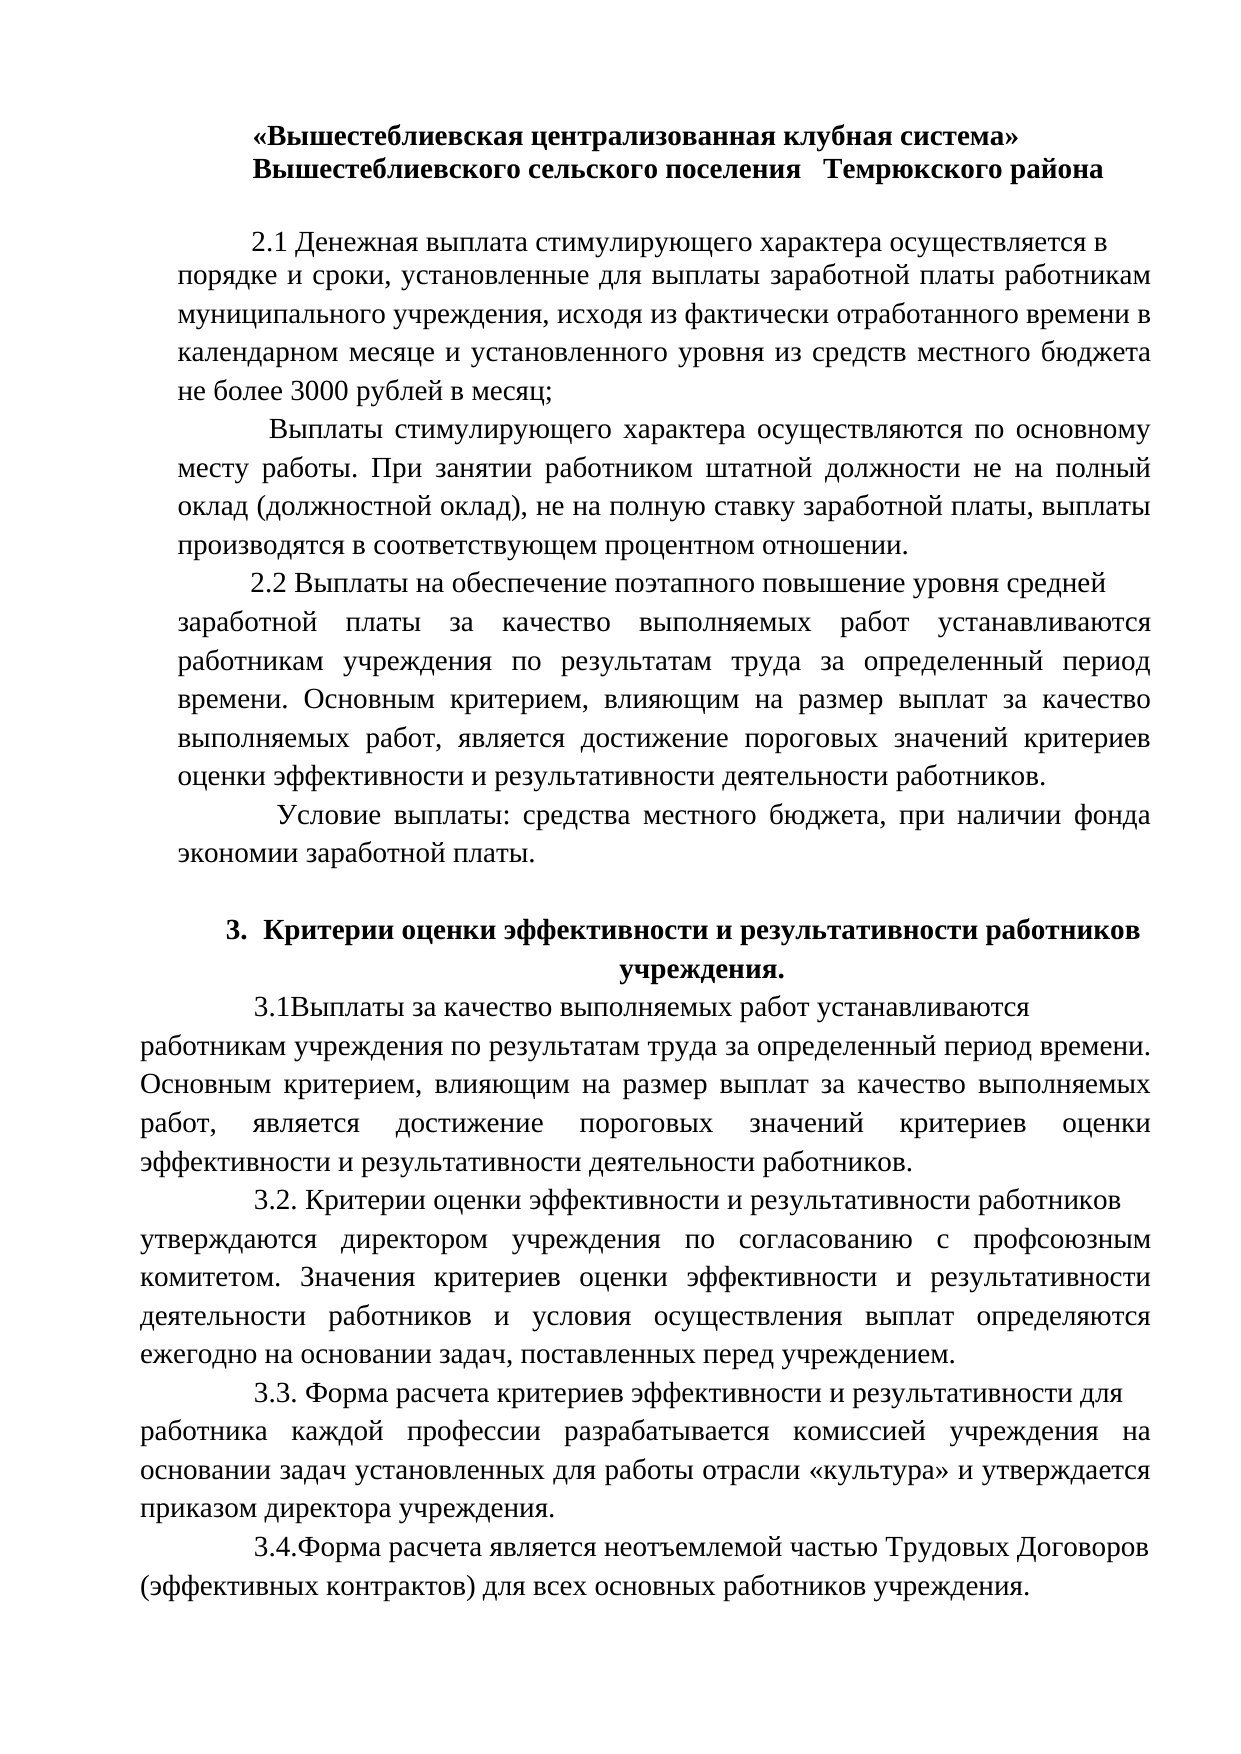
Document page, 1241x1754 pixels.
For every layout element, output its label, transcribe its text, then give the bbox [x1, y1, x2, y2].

text порядке и сроки, установленные для выплаты заработной платы работникам муниципального учреждения, исходя из фактически отработанного времени в календарном месяце и установленного уровня из средств местного бюджета не более 3000 рублей в месяц; [177, 257, 1152, 406]
text утверждаются директором учреждения по согласованию с профсоюзным комитетом. Значения критериев оценки эффективности и результативности деятельности работников и условия осуществления выплат определяются ежегодно на основании задач, поставленных перед учреждением. [140, 1221, 1152, 1370]
list 3.2. Критерии оценки эффективности и результативности работников [254, 1182, 1152, 1216]
list 3.1Выплаты за качество выполняемых работ устанавливаются [254, 989, 1152, 1023]
list Критерии оценки эффективности и результативности работников учреждения. [215, 912, 1152, 984]
list 2.1 Денежная выплата стимулирующего характера осуществляется в [215, 224, 1152, 257]
text заработной платы за качество выполняемых работ устанавливаются работникам учреждения по результатам труда за определенный период времени. Основным критерием, влияющим на размер выплат за качество выполняемых работ, является достижение пороговых значений критериев оценки эффективности и результативности деятельности работников. [177, 604, 1152, 792]
text работника каждой профессии разрабатывается комиссией учреждения на основании задач установленных для работы отрасли «культура» и утверждается приказом директора учреждения. [140, 1413, 1152, 1524]
text Выплаты стимулирующего характера осуществляются по основному месту работы. При занятии работником штатной должности не на полный оклад (должностной оклад), не на полную ставку заработной платы, выплаты производятся в соответствующем процентном отношении. [177, 411, 1152, 561]
list 3.3. Форма расчета критериев эффективности и результативности для [254, 1375, 1152, 1408]
text Условие выплаты: средства местного бюджета, при наличии фонда экономии заработной платы. [177, 797, 1152, 869]
text 2.2 Выплаты на обеспечение поэтапного повышение уровня средней [177, 566, 1152, 599]
list 3.4.Форма расчета является неотъемлемой частью Трудовых Договоров [254, 1529, 1152, 1563]
text работникам учреждения по результатам труда за определенный период времени. Основным критерием, влияющим на размер выплат за качество выполняемых работ, является достижение пороговых значений критериев оценки эффективности и результативности деятельности работников. [140, 1028, 1152, 1177]
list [215, 118, 1152, 185]
text (эффективных контрактов) для всех основных работников учреждения. [140, 1568, 1152, 1601]
